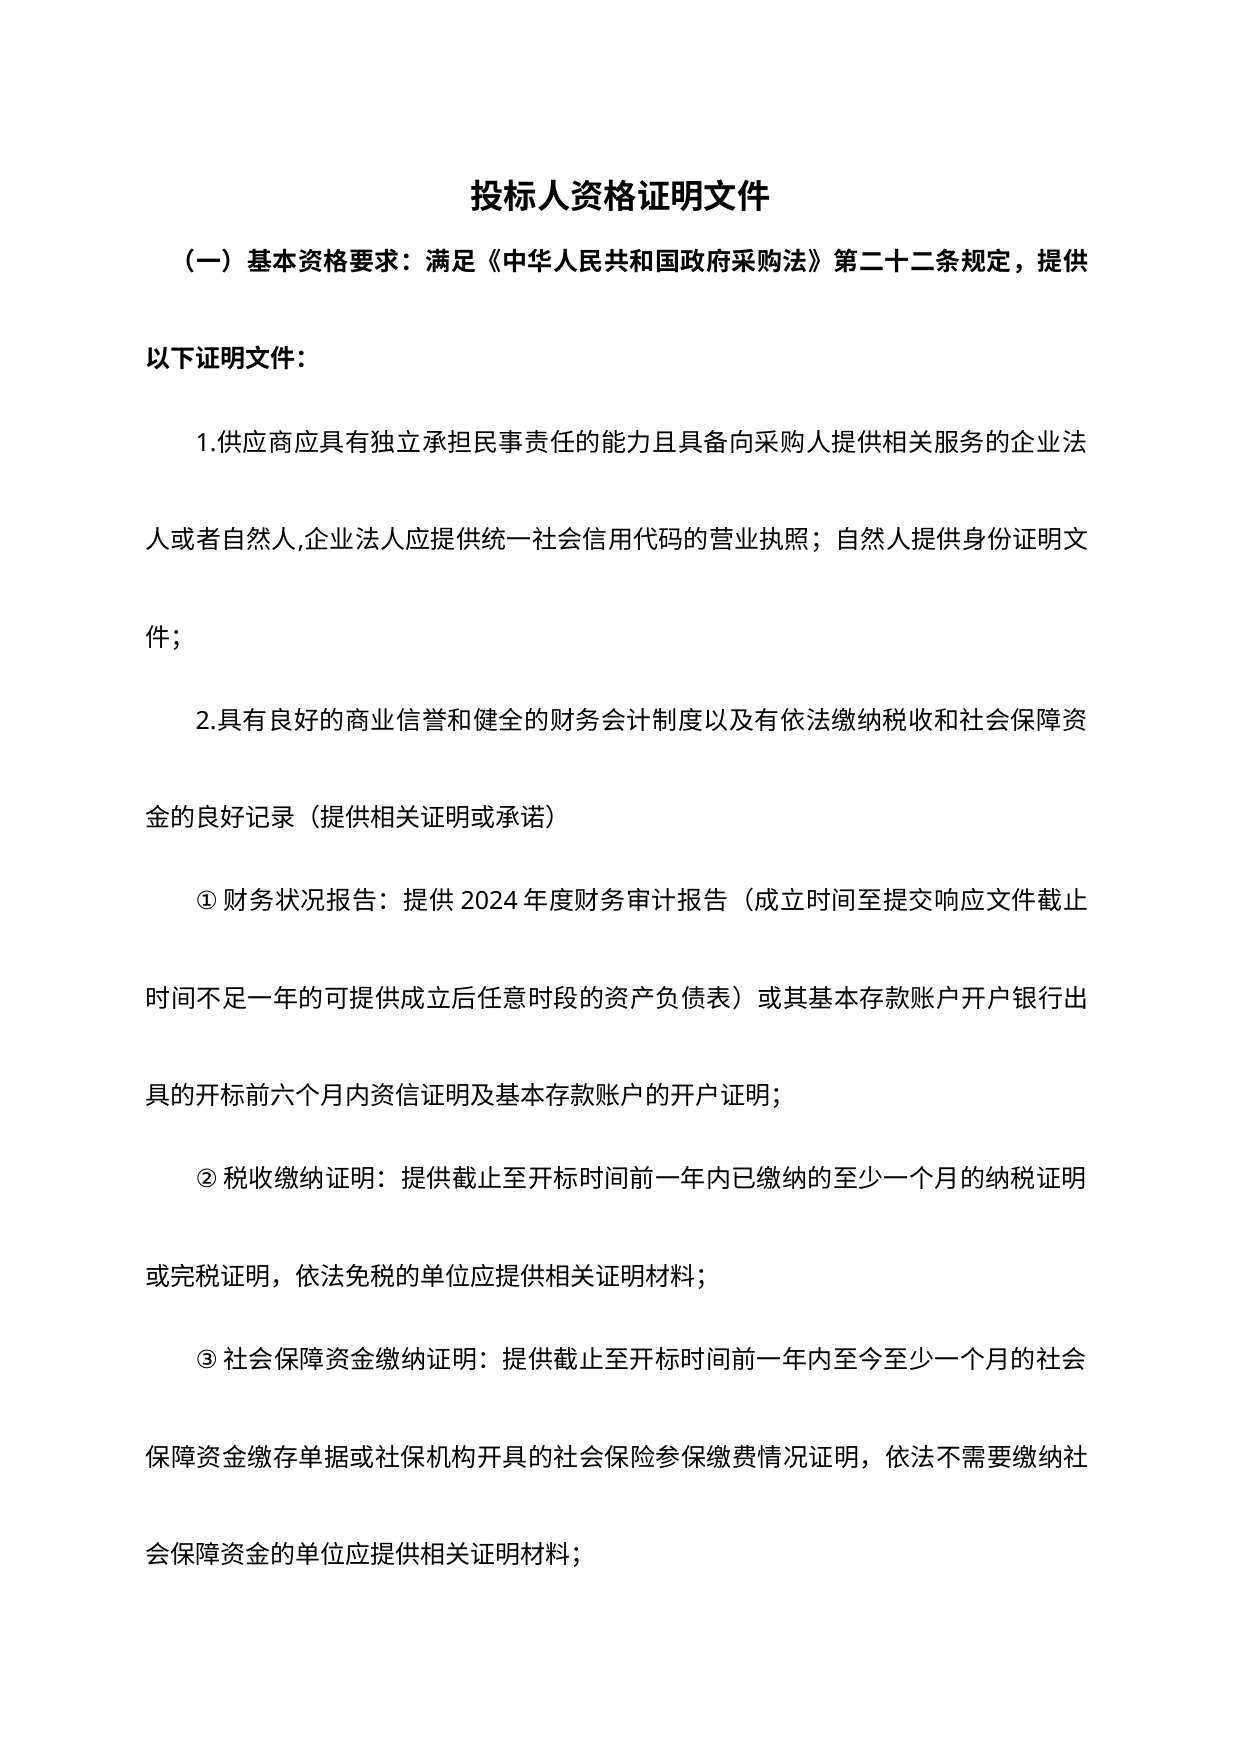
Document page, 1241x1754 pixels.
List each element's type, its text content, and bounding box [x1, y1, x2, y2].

text 1.供应商应具有独立承担民事责任的能力且具备向采购人提供相关服务的企业法人或者自然人,企业法人应提供统一社会信用代码的营业执照；自然人提供身份证明文件； [145, 408, 1089, 668]
text ①财务状况报告：提供2024年度财务审计报告（成立时间至提交响应文件截止时间不足一年的可提供成立后任意时段的资产负债表）或其基本存款账户开户银行出具的开标前六个月内资信证明及基本存款账户的开户证明； [145, 866, 1089, 1126]
text ②税收缴纳证明：提供截止至开标时间前一年内已缴纳的至少一个月的纳税证明或完税证明，依法免税的单位应提供相关证明材料； [145, 1144, 1089, 1307]
text 2.具有良好的商业信誉和健全的财务会计制度以及有依法缴纳税收和社会保障资金的良好记录（提供相关证明或承诺） [145, 686, 1089, 848]
text 投标人资格证明文件 [148, 162, 1093, 227]
text ③社会保障资金缴纳证明：提供截止至开标时间前一年内至今至少一个月的社会保障资金缴存单据或社保机构开具的社会保险参保缴费情况证明，依法不需要缴纳社会保障资金的单位应提供相关证明材料； [145, 1325, 1089, 1585]
text （一）基本资格要求：满足《中华人民共和国政府采购法》第二十二条规定，提供以下证明文件： [145, 227, 1089, 389]
